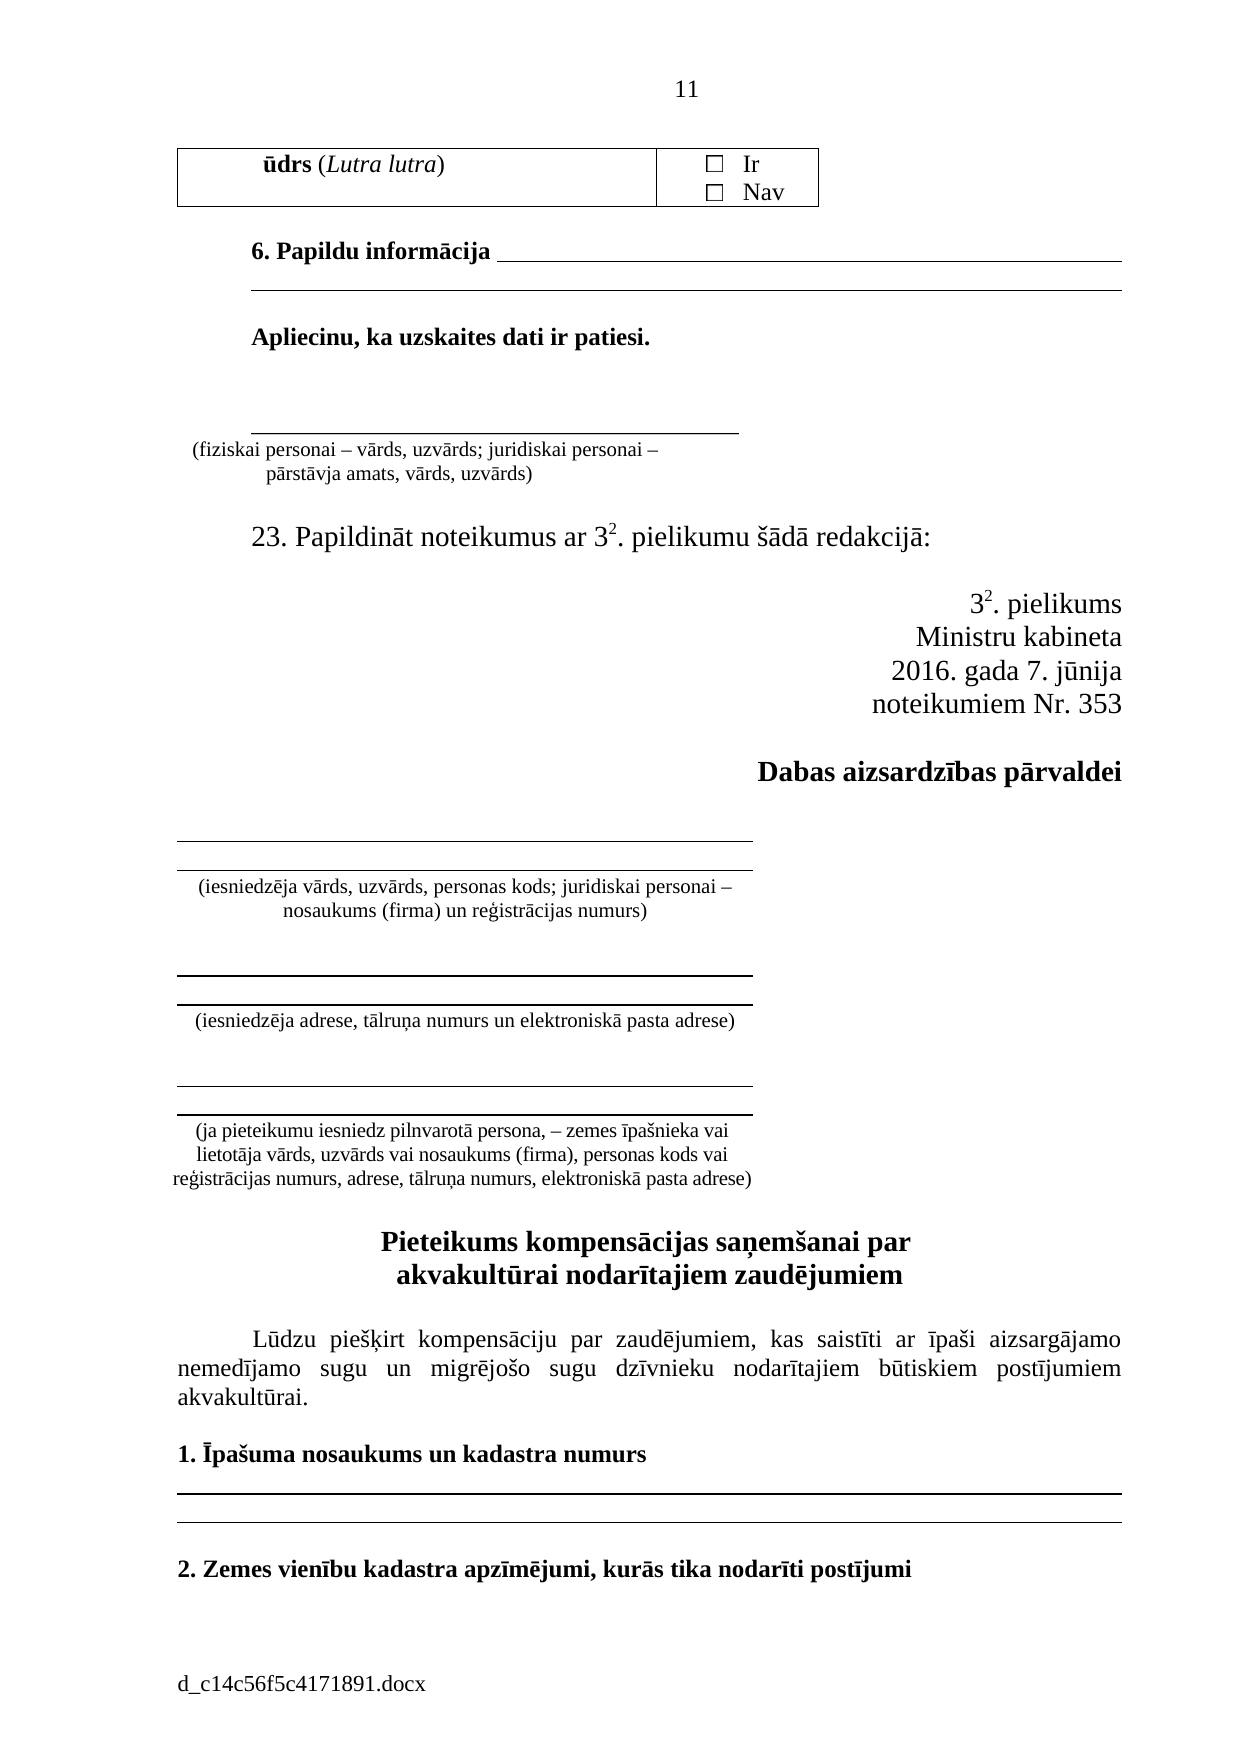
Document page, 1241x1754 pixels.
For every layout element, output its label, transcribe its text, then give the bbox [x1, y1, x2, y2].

text (ja pieteikumu iesniedz pilnvarotā persona, – zemes īpašnieka vai lietotāja vārds, uzvārds vai nosaukums (firma), personas kods vai reģistrācijas numurs, adrese, tālruņa numurs, elektroniskā pasta adrese) [171, 1118, 753, 1190]
text Lūdzu piešķirt kompensāciju par zaudējumiem, kas saistīti ar īpaši aizsargājamo nemedījamo sugu un migrējošo sugu dzīvnieku nodarītajiem būtiskiem postījumiem akvakultūrai. [177, 1324, 1122, 1411]
text (iesniedzēja vārds, uzvārds, personas kods; juridiskai personai – nosaukums (firma) un reģistrācijas numurs) [177, 873, 753, 922]
table_cell Ir Nav [657, 149, 818, 206]
text 32. pielikums [177, 586, 1122, 619]
text _______________________________________ [177, 408, 1122, 437]
text 6. Papildu informācija [177, 236, 1122, 265]
table_cell ūdrs (Lutra lutra) [178, 149, 656, 206]
picture [706, 155, 723, 172]
text noteikumiem Nr. 353 [177, 687, 1122, 720]
text Ministru kabineta [177, 619, 1122, 653]
text Pieteikums kompensācijas saņemšanai par akvakultūrai nodarītajiem zaudējumiem [177, 1224, 1122, 1291]
text Apliecinu, ka uzskaites dati ir patiesi. [177, 322, 1122, 351]
text 1. Īpašuma nosaukums un kadastra numurs [177, 1439, 1122, 1493]
text 23. Papildināt noteikumus ar 32. pielikumu šādā redakcijā: [251, 519, 1122, 552]
text (iesniedzēja adrese, tālruņa numurs un elektroniskā pasta adrese) [177, 1008, 753, 1032]
text Dabas aizsardzības pārvaldei [177, 754, 1122, 787]
picture [706, 184, 723, 201]
text (fiziskai personai – vārds, uzvārds; juridiskai personai – pārstāvja amats, vārds, uzvārds) [192, 437, 1122, 485]
text 2. Zemes vienību kadastra apzīmējumi, kurās tika nodarīti postījumi [177, 1554, 1122, 1583]
text 2016. gada 7. jūnija [177, 653, 1122, 687]
